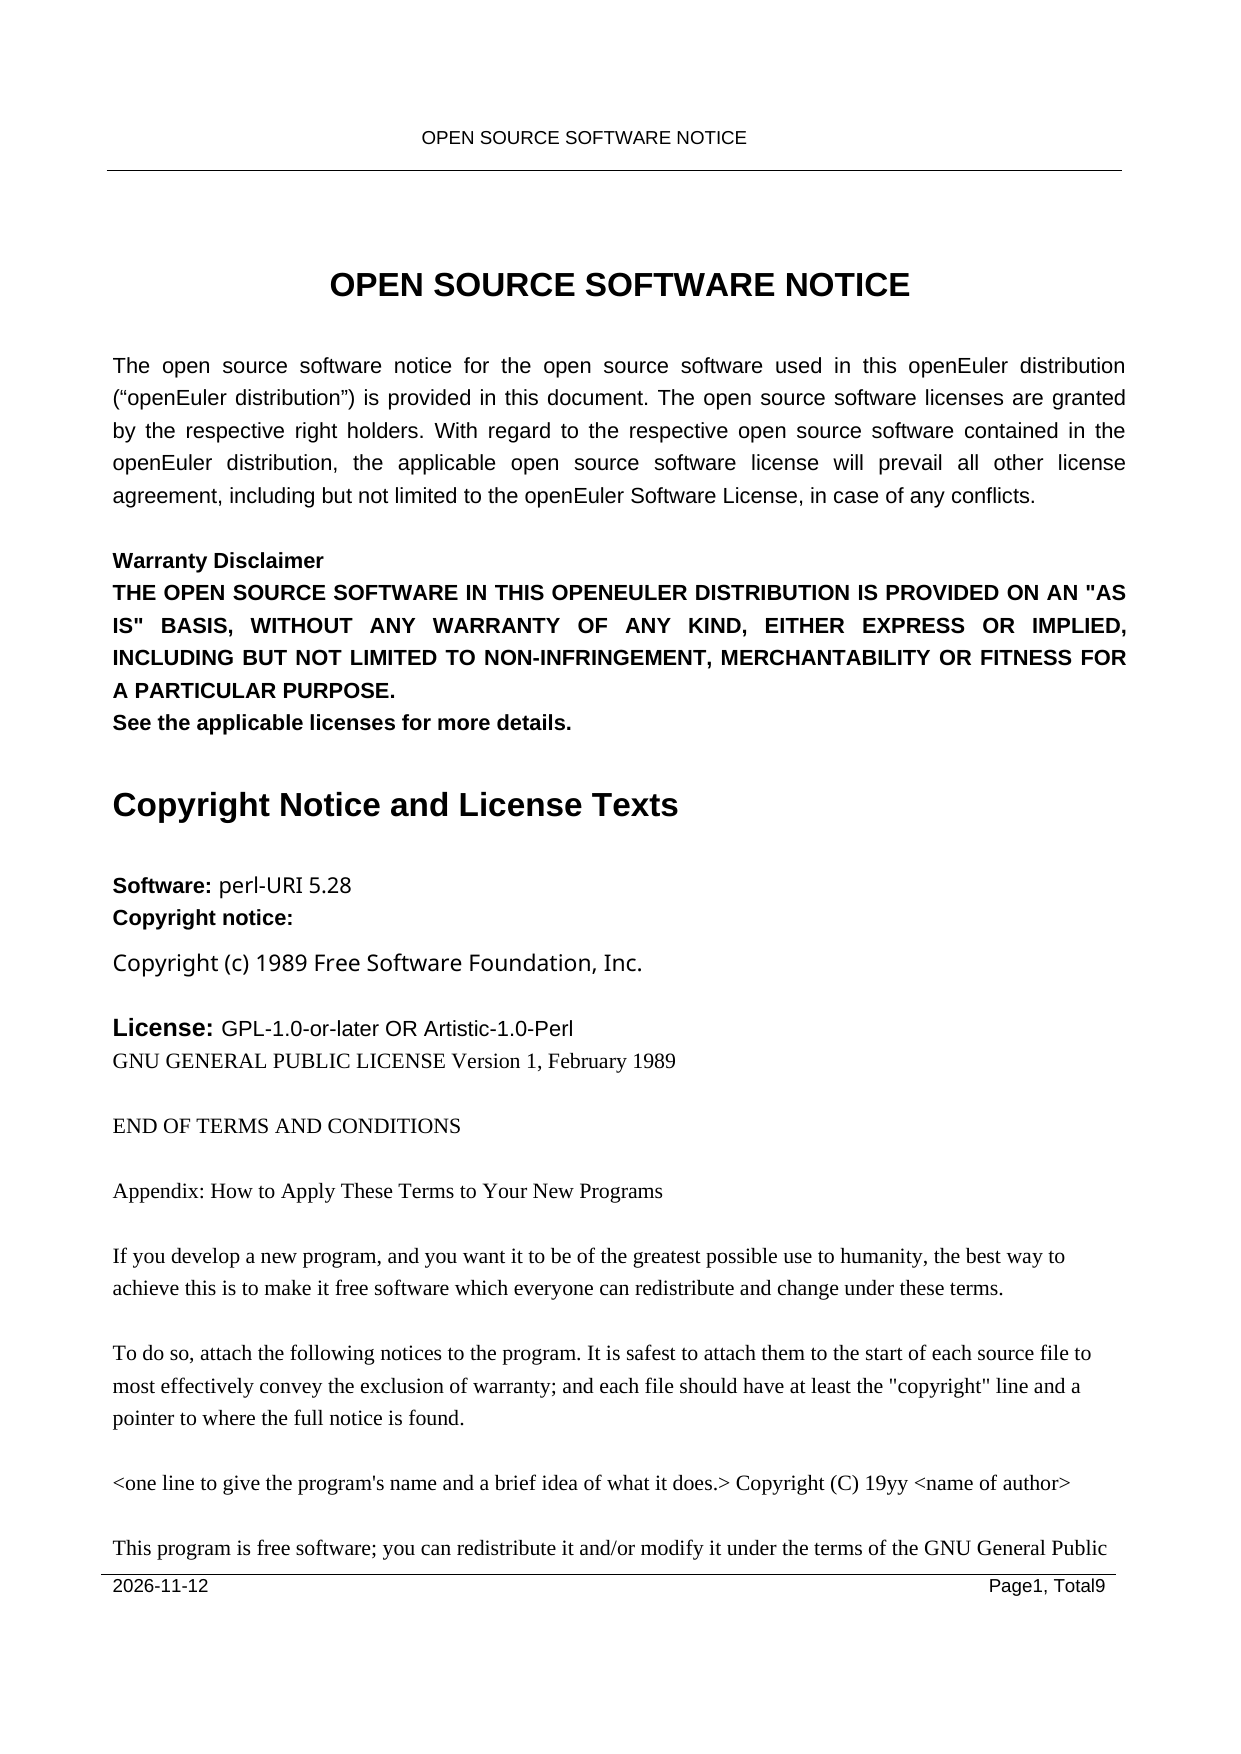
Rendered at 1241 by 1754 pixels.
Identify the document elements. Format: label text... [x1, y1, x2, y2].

title Software: perl-URI 5.28 [112, 869, 1128, 901]
text Warranty Disclaimer [112, 544, 1128, 576]
text OPEN SOURCE SOFTWARE NOTICE [112, 251, 1128, 316]
text Copyright notice: [112, 901, 1128, 934]
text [112, 1044, 1128, 1564]
text The open source software notice for the open source software used in this openEuler distribution (“openEuler distribution”) is provided in this document. The open source software licenses are granted by the respective right holders. With regard to the respective open source software contained in the openEuler distribution, the applicable open source software license will prevail all other license agreement, including but not limited to the openEuler Software License, in case of any conflicts. [112, 349, 1128, 511]
text Copyright Notice and License Texts [112, 771, 1128, 836]
text License: GPL-1.0-or-later OR Artistic-1.0-Perl [112, 1012, 1128, 1044]
text Copyright (c) 1989 Free Software Foundation, Inc. [112, 947, 1128, 1012]
text THE OPEN SOURCE SOFTWARE IN THIS OPENEULER DISTRIBUTION IS PROVIDED ON AN "AS IS" BASIS, WITHOUT ANY WARRANTY OF ANY KIND, EITHER EXPRESS OR IMPLIED, INCLUDING BUT NOT LIMITED TO NON-INFRINGEMENT, MERCHANTABILITY OR FITNESS FOR A PARTICULAR PURPOSE. See the applicable licenses for more details. [112, 576, 1128, 739]
